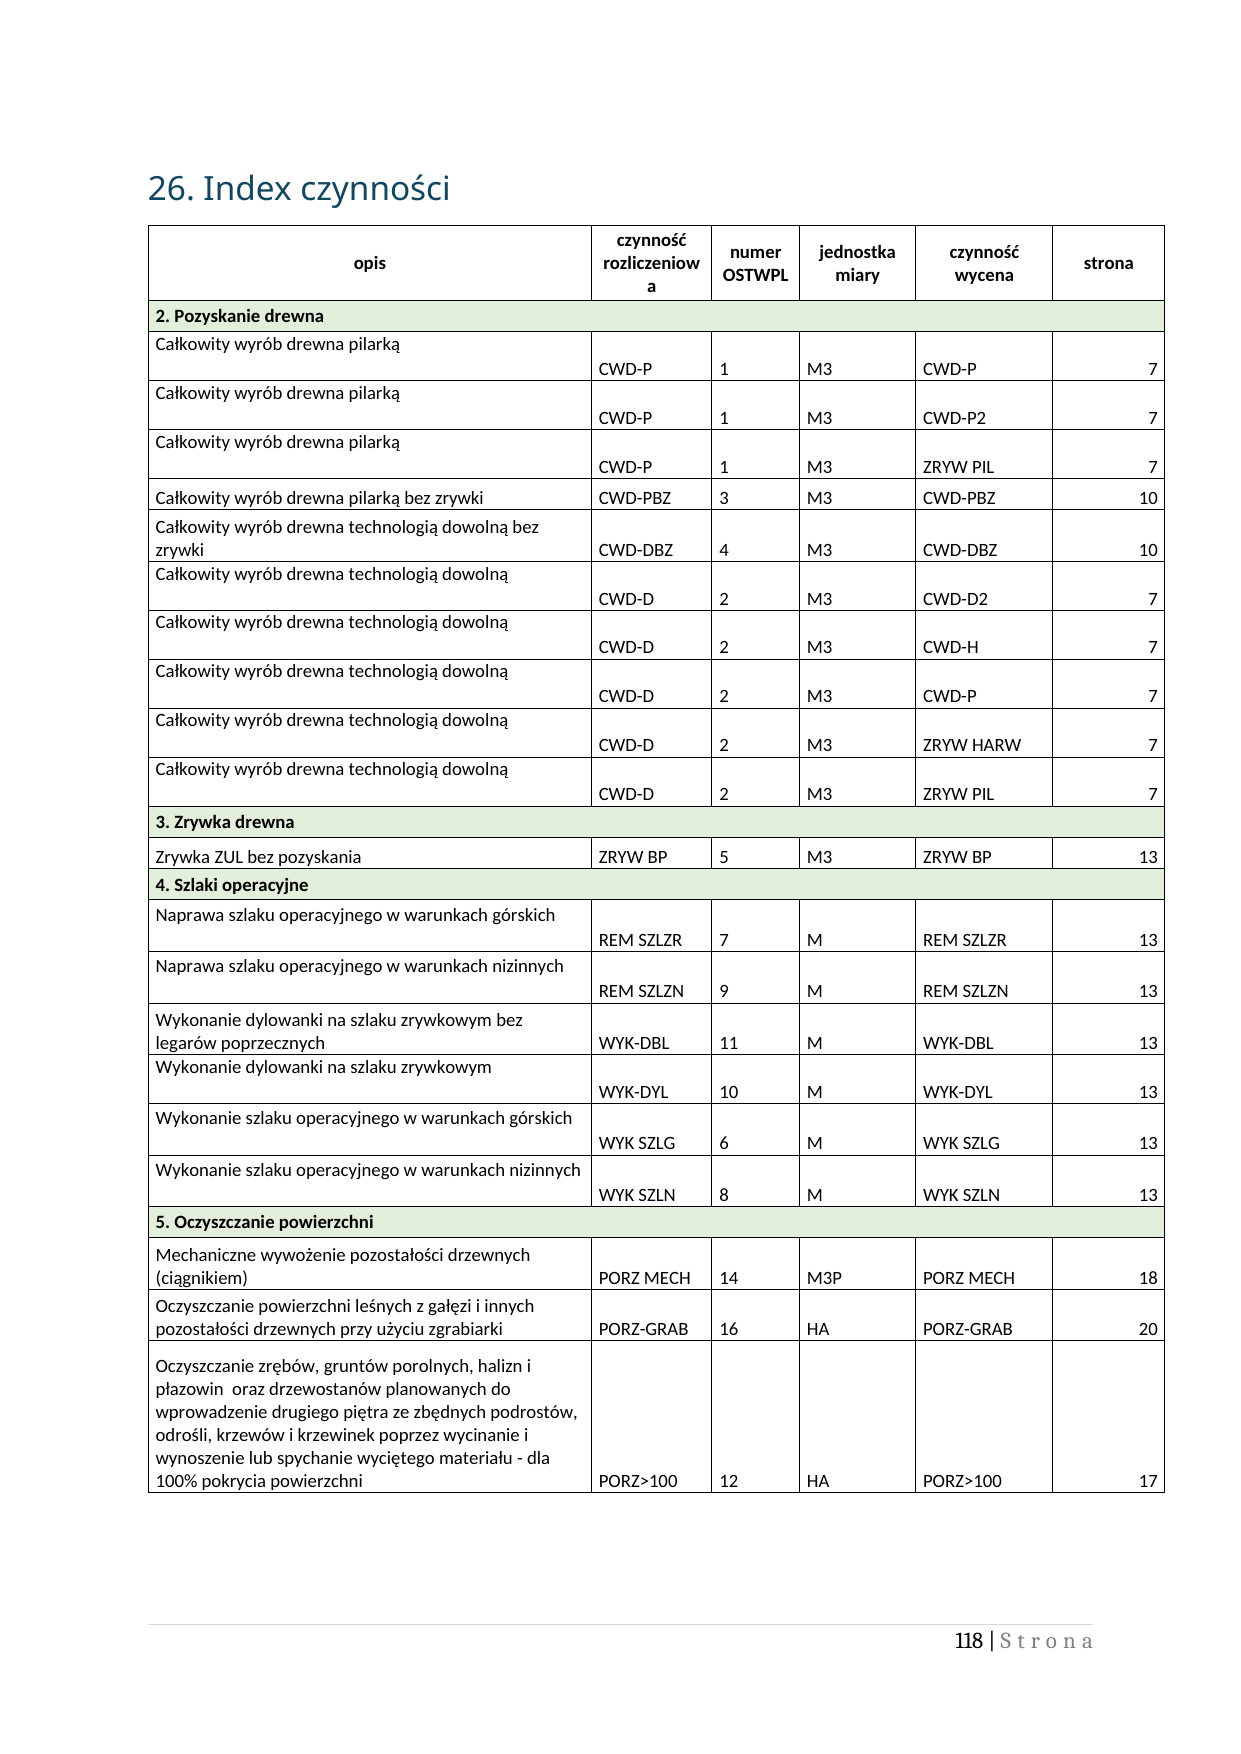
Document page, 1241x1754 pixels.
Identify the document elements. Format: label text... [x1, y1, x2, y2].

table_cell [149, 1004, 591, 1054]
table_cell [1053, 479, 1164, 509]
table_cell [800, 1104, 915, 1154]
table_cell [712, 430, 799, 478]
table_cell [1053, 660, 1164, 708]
subtitle 26. Index czynności [148, 164, 1093, 210]
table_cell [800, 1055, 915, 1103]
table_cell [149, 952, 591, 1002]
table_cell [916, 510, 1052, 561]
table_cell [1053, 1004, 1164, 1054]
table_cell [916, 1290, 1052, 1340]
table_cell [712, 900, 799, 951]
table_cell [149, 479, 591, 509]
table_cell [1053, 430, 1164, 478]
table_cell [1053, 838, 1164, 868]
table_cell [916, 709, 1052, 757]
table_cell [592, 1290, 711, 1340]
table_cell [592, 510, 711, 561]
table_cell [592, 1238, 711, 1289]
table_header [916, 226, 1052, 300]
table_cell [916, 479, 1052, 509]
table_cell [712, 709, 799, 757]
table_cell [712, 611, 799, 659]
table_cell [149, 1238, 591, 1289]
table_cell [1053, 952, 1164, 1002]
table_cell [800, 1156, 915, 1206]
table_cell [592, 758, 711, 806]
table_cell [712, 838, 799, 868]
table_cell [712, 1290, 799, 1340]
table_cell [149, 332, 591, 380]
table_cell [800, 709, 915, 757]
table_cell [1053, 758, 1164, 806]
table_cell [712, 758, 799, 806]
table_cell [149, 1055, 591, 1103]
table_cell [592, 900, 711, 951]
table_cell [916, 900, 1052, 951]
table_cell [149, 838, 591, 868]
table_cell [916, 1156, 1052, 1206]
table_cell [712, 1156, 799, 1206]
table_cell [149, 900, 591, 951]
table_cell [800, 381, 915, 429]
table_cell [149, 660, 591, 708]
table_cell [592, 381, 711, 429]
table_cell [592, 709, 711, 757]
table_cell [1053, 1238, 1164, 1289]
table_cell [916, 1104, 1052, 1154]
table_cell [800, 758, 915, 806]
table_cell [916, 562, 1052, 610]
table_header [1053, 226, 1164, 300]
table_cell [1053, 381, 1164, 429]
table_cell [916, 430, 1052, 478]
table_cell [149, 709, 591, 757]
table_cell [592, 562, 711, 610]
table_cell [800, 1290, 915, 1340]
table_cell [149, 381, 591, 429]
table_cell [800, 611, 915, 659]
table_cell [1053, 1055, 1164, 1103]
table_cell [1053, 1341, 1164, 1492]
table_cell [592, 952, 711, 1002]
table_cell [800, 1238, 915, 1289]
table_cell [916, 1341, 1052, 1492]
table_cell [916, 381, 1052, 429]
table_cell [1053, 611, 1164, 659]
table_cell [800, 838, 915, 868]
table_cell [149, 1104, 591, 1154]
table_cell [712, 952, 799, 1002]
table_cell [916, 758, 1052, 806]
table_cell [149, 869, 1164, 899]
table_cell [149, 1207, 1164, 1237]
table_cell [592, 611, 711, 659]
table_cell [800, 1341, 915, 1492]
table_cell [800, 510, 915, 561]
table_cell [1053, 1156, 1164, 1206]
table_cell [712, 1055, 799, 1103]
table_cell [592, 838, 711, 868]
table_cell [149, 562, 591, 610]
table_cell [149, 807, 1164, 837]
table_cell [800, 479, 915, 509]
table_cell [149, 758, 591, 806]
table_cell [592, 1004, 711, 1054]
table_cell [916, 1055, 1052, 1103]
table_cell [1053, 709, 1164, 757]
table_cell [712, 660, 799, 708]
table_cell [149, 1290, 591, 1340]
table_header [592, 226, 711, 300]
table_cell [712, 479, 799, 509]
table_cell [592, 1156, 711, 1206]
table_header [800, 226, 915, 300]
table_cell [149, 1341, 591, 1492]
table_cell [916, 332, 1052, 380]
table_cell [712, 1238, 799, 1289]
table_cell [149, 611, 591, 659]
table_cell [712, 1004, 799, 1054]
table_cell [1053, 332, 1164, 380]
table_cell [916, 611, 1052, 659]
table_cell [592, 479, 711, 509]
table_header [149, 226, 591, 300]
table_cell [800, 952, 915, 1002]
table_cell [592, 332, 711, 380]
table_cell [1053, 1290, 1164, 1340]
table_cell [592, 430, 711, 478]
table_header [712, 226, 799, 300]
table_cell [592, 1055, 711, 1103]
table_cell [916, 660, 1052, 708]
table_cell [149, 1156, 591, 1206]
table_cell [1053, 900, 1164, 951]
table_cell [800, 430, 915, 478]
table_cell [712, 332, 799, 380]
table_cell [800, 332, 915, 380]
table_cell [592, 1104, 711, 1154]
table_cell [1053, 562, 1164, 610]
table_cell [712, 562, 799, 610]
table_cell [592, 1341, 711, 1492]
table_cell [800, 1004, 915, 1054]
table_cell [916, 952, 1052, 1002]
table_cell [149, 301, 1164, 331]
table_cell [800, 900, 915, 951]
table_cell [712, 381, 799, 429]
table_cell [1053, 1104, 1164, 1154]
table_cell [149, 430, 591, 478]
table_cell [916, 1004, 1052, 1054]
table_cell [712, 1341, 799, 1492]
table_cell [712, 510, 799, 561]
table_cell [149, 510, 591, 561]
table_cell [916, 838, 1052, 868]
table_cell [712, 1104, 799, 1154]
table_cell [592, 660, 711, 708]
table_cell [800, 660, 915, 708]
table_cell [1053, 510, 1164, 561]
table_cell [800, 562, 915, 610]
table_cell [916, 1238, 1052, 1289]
